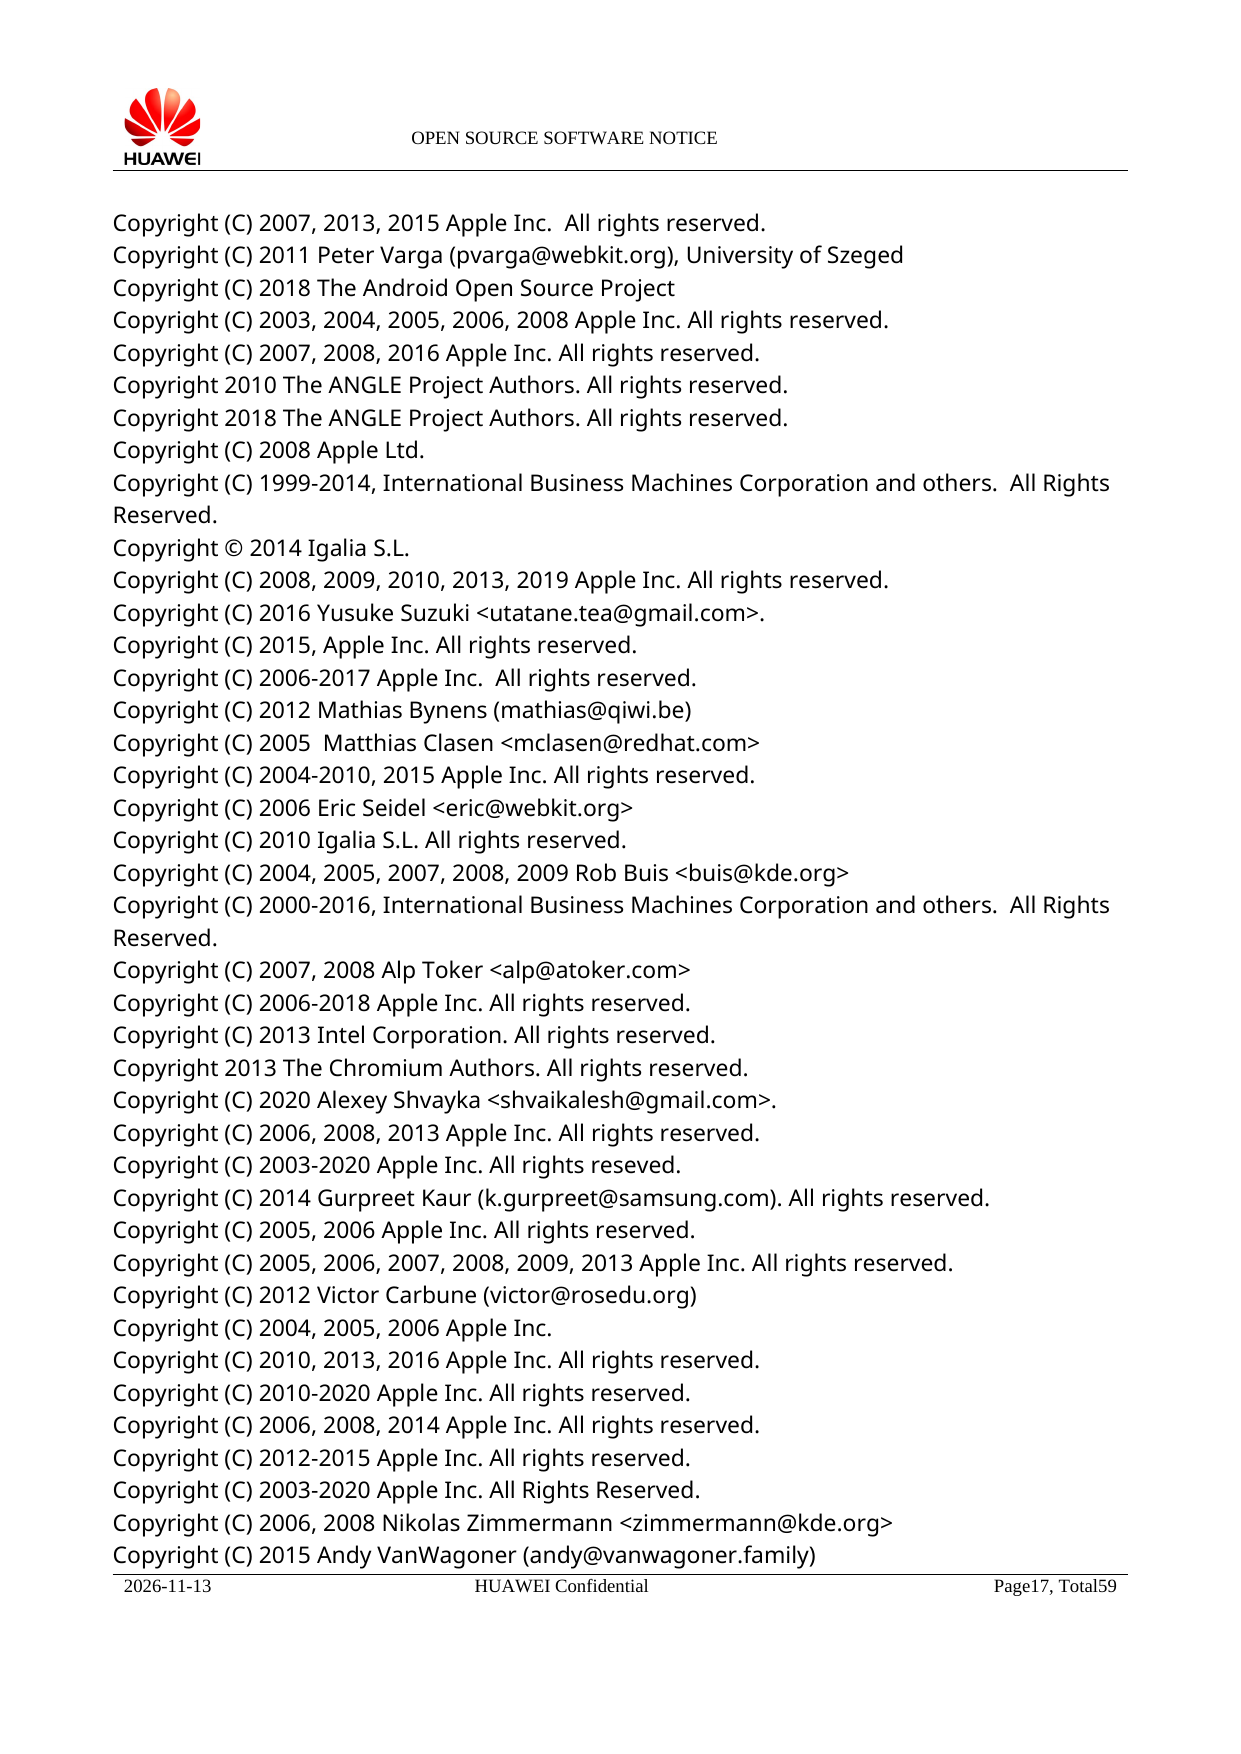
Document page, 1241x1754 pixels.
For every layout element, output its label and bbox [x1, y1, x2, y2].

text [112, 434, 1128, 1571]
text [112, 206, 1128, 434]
picture [124, 88, 201, 165]
